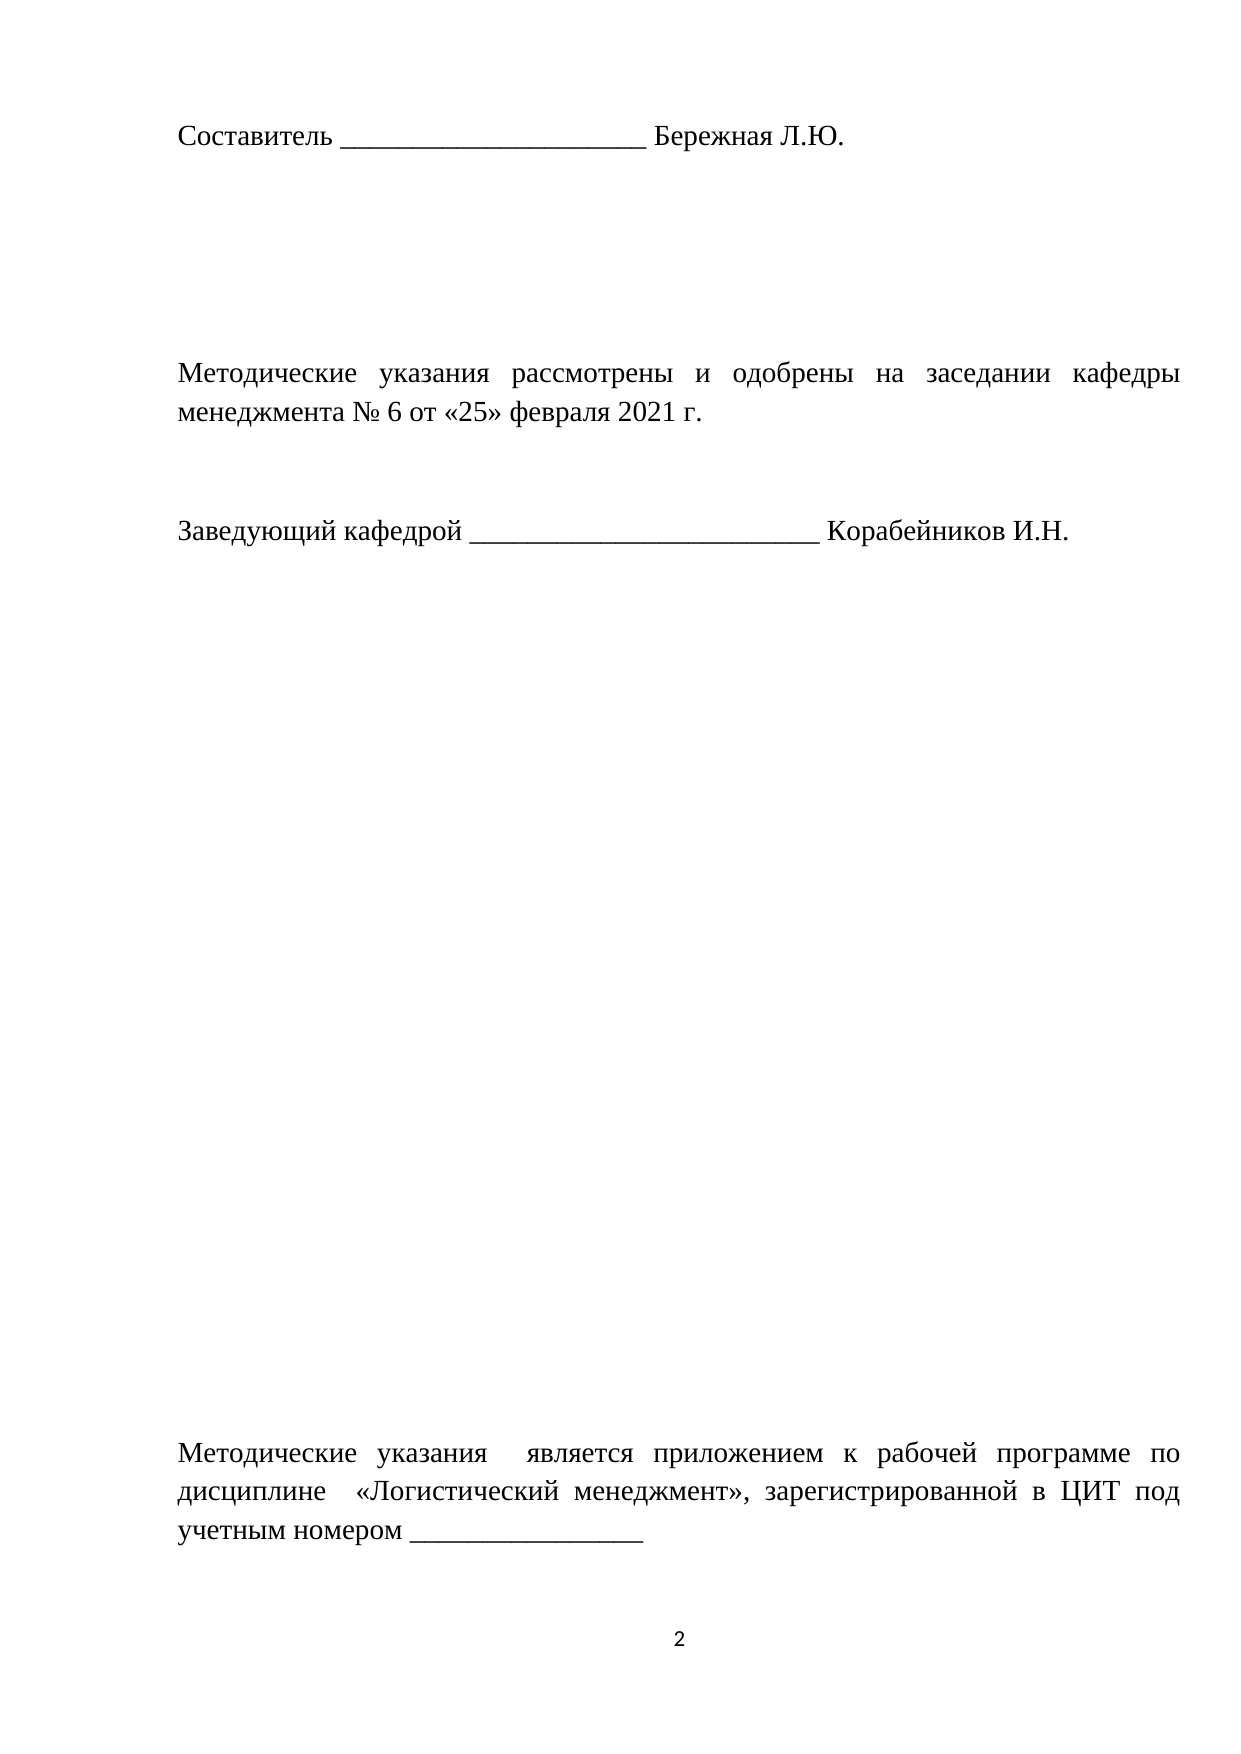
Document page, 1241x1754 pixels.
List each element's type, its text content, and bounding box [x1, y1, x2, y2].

text Методические указания рассмотрены и одобрены на заседании кафедры менеджмента № 6 от «25» февраля 2021 г. [177, 356, 1181, 428]
text Заведующий кафедрой ________________________ Корабейников И.Н. [177, 513, 1181, 546]
text Методические указания является приложением к рабочей программе по дисциплине «Логистический менеджмент», зарегистрированной в ЦИТ под учетным номером ________________ [177, 1435, 1181, 1545]
text Составитель _____________________ Бережная Л.Ю. [177, 118, 1181, 152]
